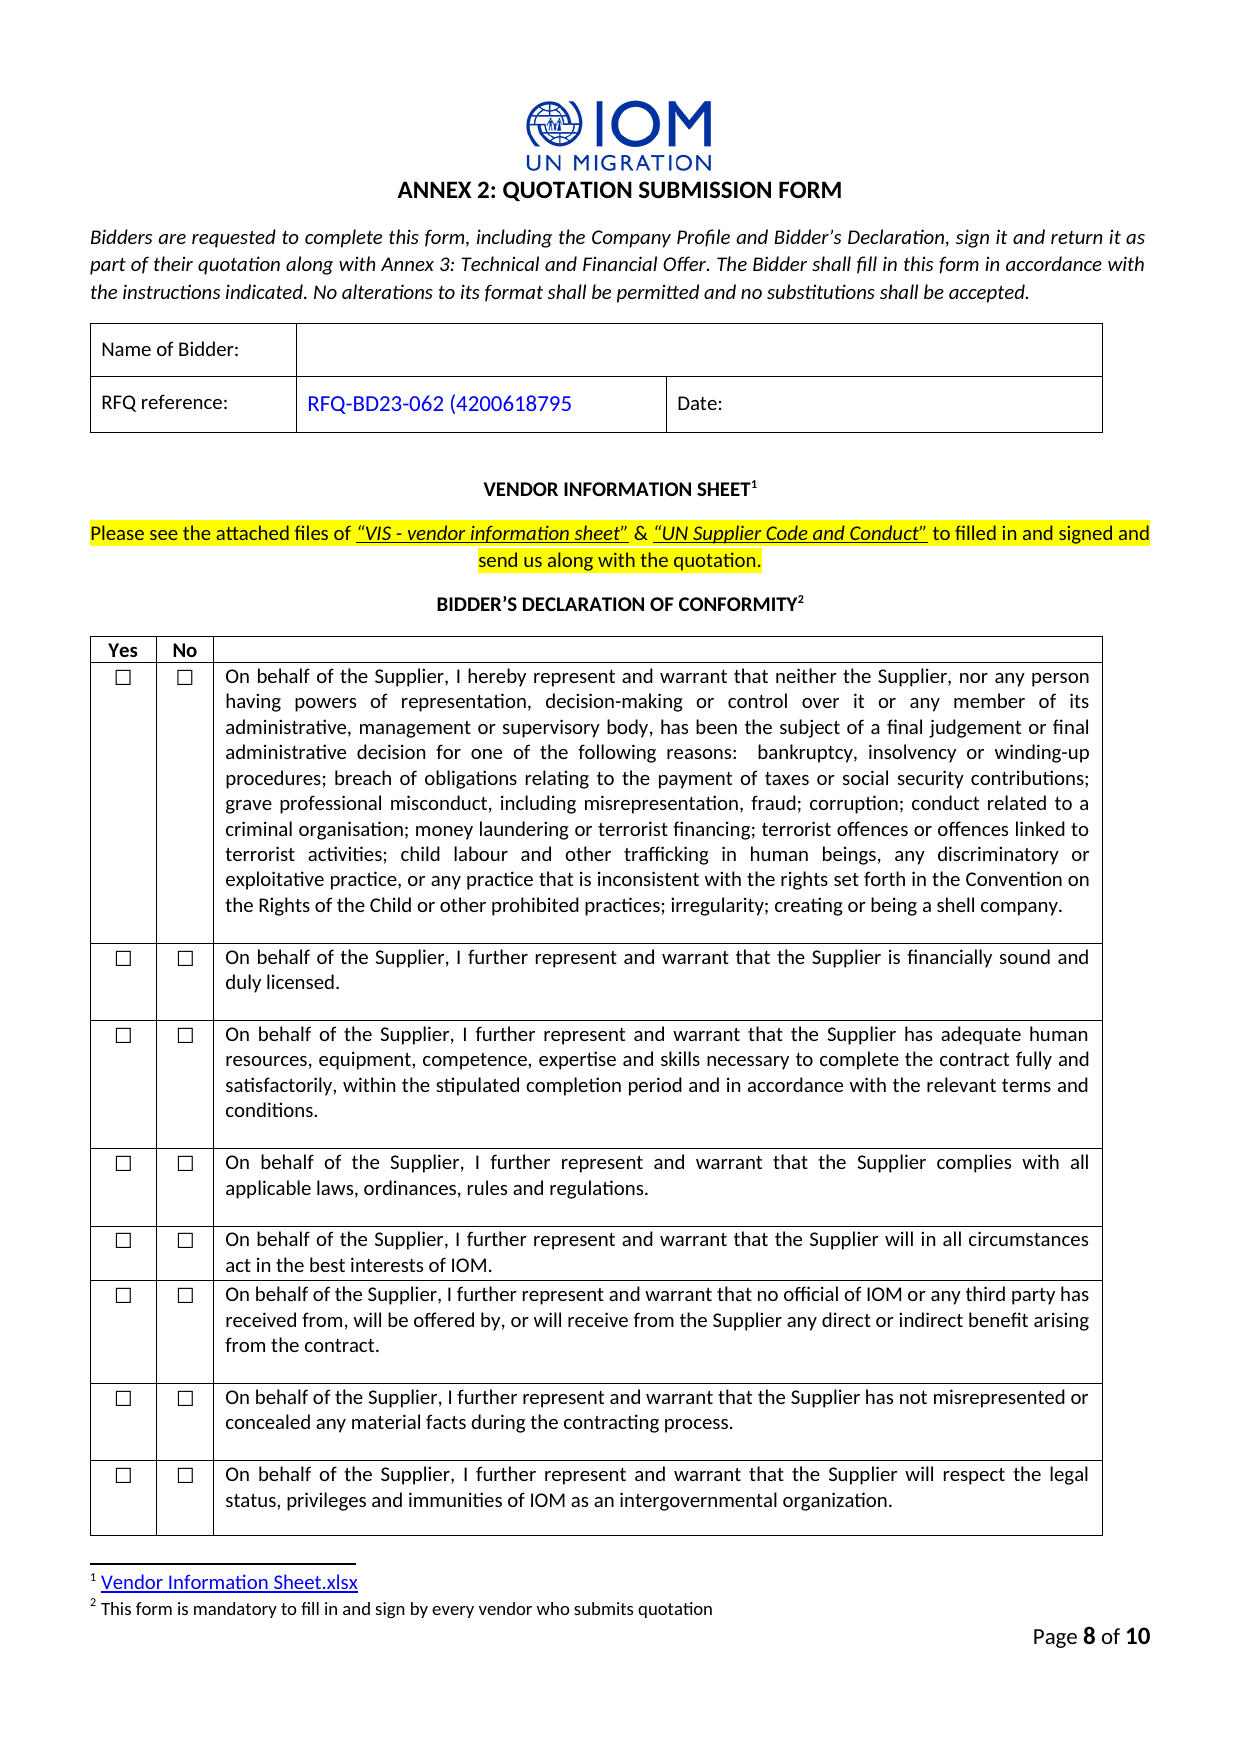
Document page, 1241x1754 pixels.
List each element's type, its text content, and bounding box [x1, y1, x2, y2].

table_header [297, 324, 1102, 376]
table_cell RFQ reference: [91, 377, 296, 432]
table_cell On behalf of the Supplier, I further represent and warrant that no official of IOM or any third party has received from, will be offered by, or will receive from the Supplier any direct or indirect benefit arising from the contract. [214, 1281, 1102, 1383]
table_cell RFQ-BD23-062 (4200618795 [297, 377, 666, 432]
table_cell Date: [667, 377, 1102, 432]
table_cell On behalf of the Supplier, I further represent and warrant that the Supplier has adequate human resources, equipment, competence, expertise and skills necessary to complete the contract fully and satisfactorily, within the stipulated completion period and in accordance with the relevant terms and conditions. [214, 1021, 1102, 1148]
table_cell On behalf of the Supplier, I further represent and warrant that the Supplier complies with all applicable laws, ordinances, rules and regulations. [214, 1149, 1102, 1226]
text Bidders are requested to complete this form, including the Company Profile and Bidder’s Declaration, sign it and return it as part of their quotation along with Annex 3: Technical and Financial Offer. The Bidder shall fill in this form in accordance with the instructions indicated. No alterations to its format shall be permitted and no substitutions shall be accepted. [90, 224, 1150, 304]
text Please see the attached files of “VIS - vendor information sheet” & “UN Supplier Code and Conduct” to filled in and signed and send us along with the quotation. [90, 546, 1150, 573]
table_header Name of Bidder: [91, 324, 296, 376]
text VENDOR INFORMATION SHEET [90, 476, 1150, 502]
text BIDDER’S DECLARATION OF CONFORMITY [90, 592, 1150, 617]
table_cell On behalf of the Supplier, I further represent and warrant that the Supplier is financially sound and duly licensed. [214, 944, 1102, 1020]
table_cell On behalf of the Supplier, I further represent and warrant that the Supplier will in all circumstances act in the best interests of IOM. [214, 1227, 1102, 1280]
table_cell On behalf of the Supplier, I hereby represent and warrant that neither the Supplier, nor any person having powers of representation, decision-making or control over it or any member of its administrative, management or supervisory body, has been the subject of a final judgement or final administrative decision for one of the following reasons: bankruptcy, insolvency or winding-up procedures; breach of obligations relating to the payment of taxes or social security contributions; grave professional misconduct, including misrepresentation, fraud; corruption; conduct related to a criminal organisation; money laundering or terrorist financing; terrorist offences or offences linked to terrorist activities; child labour and other trafficking in human beings, any discriminatory or exploitative practice, or any practice that is inconsistent with the rights set forth in the Convention on the Rights of the Child or other prohibited practices; irregularity; creating or being a shell company. [214, 663, 1102, 943]
table_cell On behalf of the Supplier, I further represent and warrant that the Supplier has not misrepresented or concealed any material facts during the contracting process. [214, 1384, 1102, 1460]
table_header Yes [91, 637, 156, 662]
table_cell On behalf of the Supplier, I further represent and warrant that the Supplier will respect the legal status, privileges and immunities of IOM as an intergovernmental organization. [214, 1461, 1102, 1535]
table_header No [157, 637, 213, 662]
text ANNEX 2: QUOTATION SUBMISSION FORM [90, 103, 1150, 205]
table_header [214, 637, 1102, 662]
